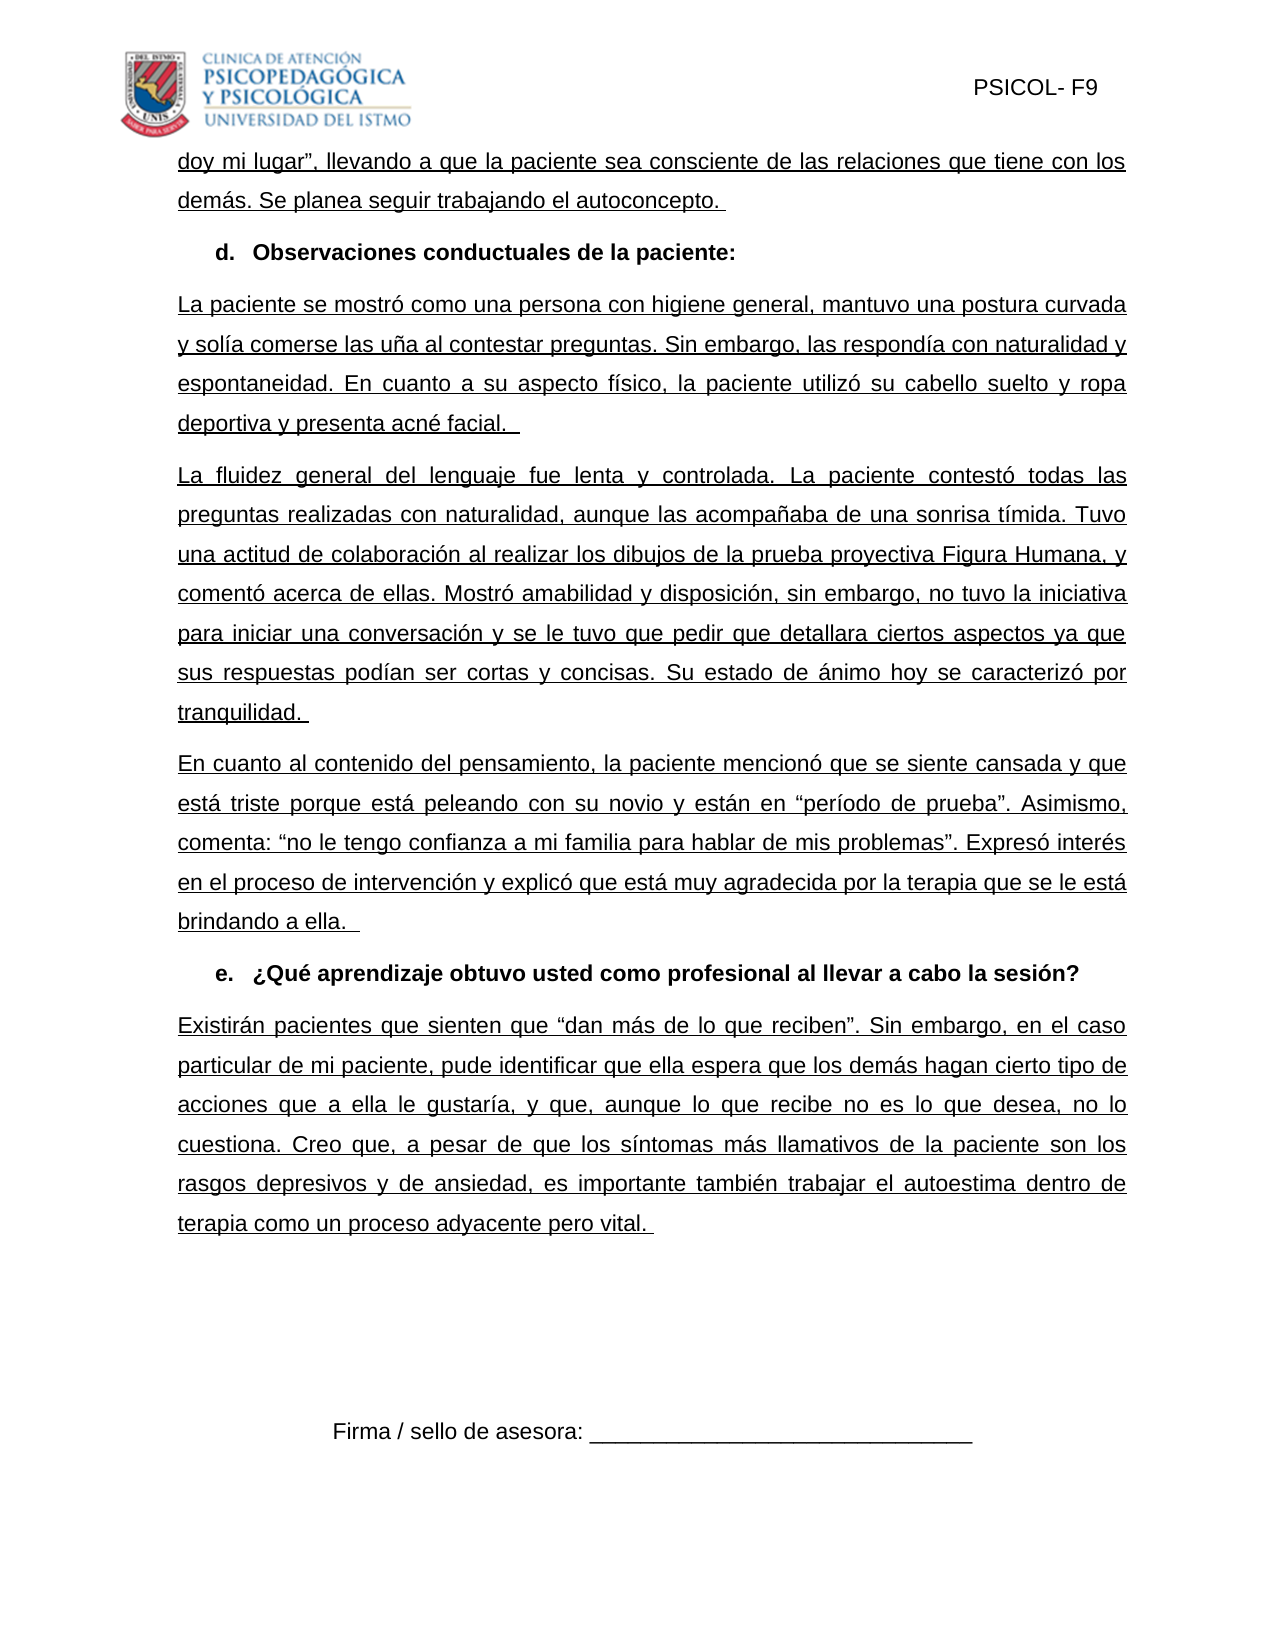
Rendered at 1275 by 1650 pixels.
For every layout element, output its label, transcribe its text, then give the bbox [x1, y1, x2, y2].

text Existirán pacientes que sienten que “dan más de lo que reciben”. Sin embargo, en el caso particular de mi paciente, pude identificar que ella espera que los demás hagan cierto tipo de acciones que a ella le gustaría, y que, aunque lo que recibe no es lo que desea, no lo cuestiona. Creo que, a pesar de que los síntomas más llamativos de la paciente son los rasgos depresivos y de ansiedad, es importante también trabajar el autoestima dentro de terapia como un proceso adyacente pero vital. [177, 1076, 1127, 1114]
picture [65, 20, 437, 148]
text Existirán pacientes que sienten que “dan más de lo que reciben”. Sin embargo, en el caso particular de mi paciente, pude identificar que ella espera que los demás hagan cierto tipo de acciones que a ella le gustaría, y que, aunque lo que recibe no es lo que desea, no lo cuestiona. Creo que, a pesar de que los síntomas más llamativos de la paciente son los rasgos depresivos y de ansiedad, es importante también trabajar el autoestima dentro de terapia como un proceso adyacente pero vital. [177, 1036, 1127, 1075]
text La fluidez general del lenguaje fue lenta y controlada. La paciente contestó todas las preguntas realizadas con naturalidad, aunque las acompañaba de una sonrisa tímida. Tuvo una actitud de colaboración al realizar los dibujos de la prueba proyectiva Figura Humana, y comentó acerca de ellas. Mostró amabilidad y disposición, sin embargo, no tuvo la iniciativa para iniciar una conversación y se le tuvo que pedir que detallara ciertos aspectos ya que sus respuestas podían ser cortas y concisas. Su estado de ánimo hoy se caracterizó por tranquilidad. [177, 525, 1127, 563]
list ¿Qué aprendizaje obtuvo usted como profesional al llevar a cabo la sesión? [215, 960, 1127, 987]
text Existirán pacientes que sienten que “dan más de lo que reciben”. Sin embargo, en el caso particular de mi paciente, pude identificar que ella espera que los demás hagan cierto tipo de acciones que a ella le gustaría, y que, aunque lo que recibe no es lo que desea, no lo cuestiona. Creo que, a pesar de que los síntomas más llamativos de la paciente son los rasgos depresivos y de ansiedad, es importante también trabajar el autoestima dentro de terapia como un proceso adyacente pero vital. [177, 1155, 1127, 1193]
text La fluidez general del lenguaje fue lenta y controlada. La paciente contestó todas las preguntas realizadas con naturalidad, aunque las acompañaba de una sonrisa tímida. Tuvo una actitud de colaboración al realizar los dibujos de la prueba proyectiva Figura Humana, y comentó acerca de ellas. Mostró amabilidad y disposición, sin embargo, no tuvo la iniciativa para iniciar una conversación y se le tuvo que pedir que detallara ciertos aspectos ya que sus respuestas podían ser cortas y concisas. Su estado de ánimo hoy se caracterizó por tranquilidad. [177, 564, 1127, 603]
text Firma / sello de asesora: ______________________________ [177, 1418, 1127, 1444]
text La fluidez general del lenguaje fue lenta y controlada. La paciente contestó todas las preguntas realizadas con naturalidad, aunque las acompañaba de una sonrisa tímida. Tuvo una actitud de colaboración al realizar los dibujos de la prueba proyectiva Figura Humana, y comentó acerca de ellas. Mostró amabilidad y disposición, sin embargo, no tuvo la iniciativa para iniciar una conversación y se le tuvo que pedir que detallara ciertos aspectos ya que sus respuestas podían ser cortas y concisas. Su estado de ánimo hoy se caracterizó por tranquilidad. [177, 486, 1127, 524]
text La fluidez general del lenguaje fue lenta y controlada. La paciente contestó todas las preguntas realizadas con naturalidad, aunque las acompañaba de una sonrisa tímida. Tuvo una actitud de colaboración al realizar los dibujos de la prueba proyectiva Figura Humana, y comentó acerca de ellas. Mostró amabilidad y disposición, sin embargo, no tuvo la iniciativa para iniciar una conversación y se le tuvo que pedir que detallara ciertos aspectos ya que sus respuestas podían ser cortas y concisas. Su estado de ánimo hoy se caracterizó por tranquilidad. [177, 604, 1127, 682]
text En cuanto al contenido del pensamiento, la paciente mencionó que se siente cansada y que está triste porque está peleando con su novio y están en “período de prueba”. Asimismo, comenta: “no le tengo confianza a mi familia para hablar de mis problemas”. Expresó interés en el proceso de intervención y explicó que está muy agradecida por la terapia que se le está brindando a ella. [177, 814, 1127, 852]
text La paciente se mostró como una persona con higiene general, mantuvo una postura curvada y solía comerse las uña al contestar preguntas. Sin embargo, las respondía con naturalidad y espontaneidad. En cuanto a su aspecto físico, la paciente utilizó su cabello suelto y ropa deportiva y presenta acné facial. [177, 354, 1127, 393]
text La paciente se mostró como una persona con higiene general, mantuvo una postura curvada y solía comerse las uña al contestar preguntas. Sin embargo, las respondía con naturalidad y espontaneidad. En cuanto a su aspecto físico, la paciente utilizó su cabello suelto y ropa deportiva y presenta acné facial. [177, 291, 1127, 314]
text En cuanto al contenido del pensamiento, la paciente mencionó que se siente cansada y que está triste porque está peleando con su novio y están en “período de prueba”. Asimismo, comenta: “no le tengo confianza a mi familia para hablar de mis problemas”. Expresó interés en el proceso de intervención y explicó que está muy agradecida por la terapia que se le está brindando a ella. [177, 774, 1127, 813]
text Existirán pacientes que sienten que “dan más de lo que reciben”. Sin embargo, en el caso particular de mi paciente, pude identificar que ella espera que los demás hagan cierto tipo de acciones que a ella le gustaría, y que, aunque lo que recibe no es lo que desea, no lo cuestiona. Creo que, a pesar de que los síntomas más llamativos de la paciente son los rasgos depresivos y de ansiedad, es importante también trabajar el autoestima dentro de terapia como un proceso adyacente pero vital. [177, 1194, 1127, 1236]
text La fluidez general del lenguaje fue lenta y controlada. La paciente contestó todas las preguntas realizadas con naturalidad, aunque las acompañaba de una sonrisa tímida. Tuvo una actitud de colaboración al realizar los dibujos de la prueba proyectiva Figura Humana, y comentó acerca de ellas. Mostró amabilidad y disposición, sin embargo, no tuvo la iniciativa para iniciar una conversación y se le tuvo que pedir que detallara ciertos aspectos ya que sus respuestas podían ser cortas y concisas. Su estado de ánimo hoy se caracterizó por tranquilidad. [177, 683, 1127, 725]
text En cuanto al contenido del pensamiento, la paciente mencionó que se siente cansada y que está triste porque está peleando con su novio y están en “período de prueba”. Asimismo, comenta: “no le tengo confianza a mi familia para hablar de mis problemas”. Expresó interés en el proceso de intervención y explicó que está muy agradecida por la terapia que se le está brindando a ella. [177, 853, 1127, 892]
text Existirán pacientes que sienten que “dan más de lo que reciben”. Sin embargo, en el caso particular de mi paciente, pude identificar que ella espera que los demás hagan cierto tipo de acciones que a ella le gustaría, y que, aunque lo que recibe no es lo que desea, no lo cuestiona. Creo que, a pesar de que los síntomas más llamativos de la paciente son los rasgos depresivos y de ansiedad, es importante también trabajar el autoestima dentro de terapia como un proceso adyacente pero vital. [177, 1115, 1127, 1154]
text La paciente se mostró como una persona con higiene general, mantuvo una postura curvada y solía comerse las uña al contestar preguntas. Sin embargo, las respondía con naturalidad y espontaneidad. En cuanto a su aspecto físico, la paciente utilizó su cabello suelto y ropa deportiva y presenta acné facial. [177, 394, 1127, 436]
text En cuanto al contenido del pensamiento, la paciente mencionó que se siente cansada y que está triste porque está peleando con su novio y están en “período de prueba”. Asimismo, comenta: “no le tengo confianza a mi familia para hablar de mis problemas”. Expresó interés en el proceso de intervención y explicó que está muy agradecida por la terapia que se le está brindando a ella. [177, 893, 1127, 935]
text La paciente se mostró como una persona con higiene general, mantuvo una postura curvada y solía comerse las uña al contestar preguntas. Sin embargo, las respondía con naturalidad y espontaneidad. En cuanto a su aspecto físico, la paciente utilizó su cabello suelto y ropa deportiva y presenta acné facial. [177, 315, 1127, 353]
list Observaciones conductuales de la paciente: [215, 239, 1127, 266]
